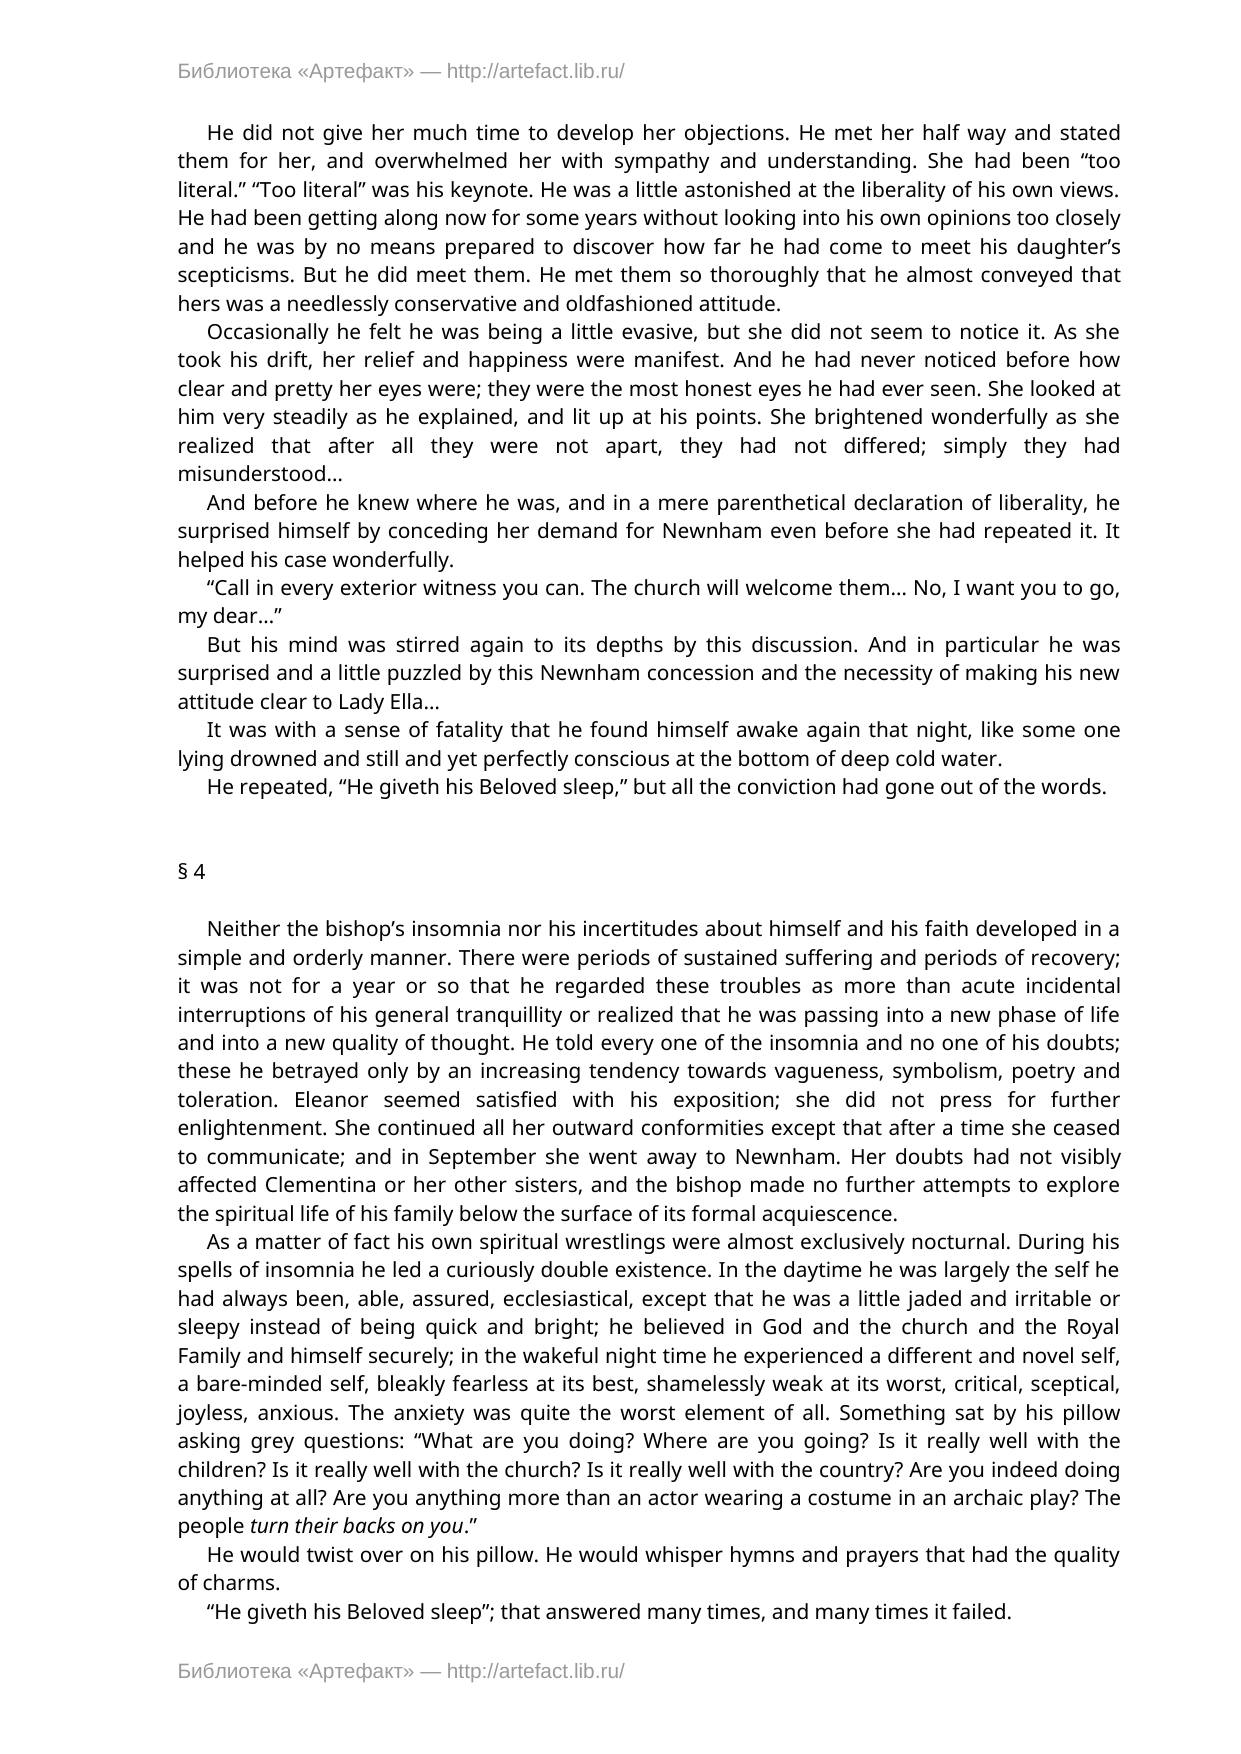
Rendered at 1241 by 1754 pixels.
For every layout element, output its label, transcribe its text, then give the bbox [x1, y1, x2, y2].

text § 4 [177, 857, 1122, 886]
text It was with a sense of fatality that he found himself awake again that night, like some one lying drowned and still and yet perfectly conscious at the bottom of deep cold water. [177, 715, 1122, 772]
text “He giveth his Beloved sleep”; that answered many times, and many times it failed. [177, 1597, 1122, 1625]
text And before he knew where he was, and in a mere parenthetical declaration of liberality, he surprised himself by conceding her demand for Newnham even before she had repeated it. It helped his case wonderfully. [177, 488, 1122, 573]
text But his mind was stirred again to its depths by this discussion. And in particular he was surprised and a little puzzled by this Newnham concession and the necessity of making his new attitude clear to Lady Ella… [177, 630, 1122, 715]
text He repeated, “He giveth his Beloved sleep,” but all the conviction had gone out of the words. [177, 772, 1122, 801]
text He did not give her much time to develop her objections. He met her half way and stated them for her, and overwhelmed her with sympathy and understanding. She had been “too literal.” “Too literal” was his keynote. He was a little astonished at the liberality of his own views. He had been getting along now for some years without looking into his own opinions too closely and he was by no means prepared to discover how far he had come to meet his daughter’s scepticisms. But he did meet them. He met them so thoroughly that he almost conveyed that hers was a needlessly conservative and oldfashioned attitude. [177, 118, 1122, 317]
text “Call in every exterior witness you can. The church will welcome them… No, I want you to go, my dear…” [177, 573, 1122, 630]
text He would twist over on his pillow. He would whisper hymns and prayers that had the quality of charms. [177, 1540, 1122, 1597]
text Neither the bishop’s insomnia nor his incertitudes about himself and his faith developed in a simple and orderly manner. There were periods of sustained suffering and periods of recovery; it was not for a year or so that he regarded these troubles as more than acute incidental interruptions of his general tranquillity or realized that he was passing into a new phase of life and into a new quality of thought. He told every one of the insomnia and no one of his doubts; these he betrayed only by an increasing tendency towards vagueness, symbolism, poetry and toleration. Eleanor seemed satisfied with his exposition; she did not press for further enlightenment. She continued all her outward conformities except that after a time she ceased to communicate; and in September she went away to Newnham. Her doubts had not visibly affected Clementina or her other sisters, and the bishop made no further attempts to explore the spiritual life of his family below the surface of its formal acquiescence. [177, 914, 1122, 1227]
text Occasionally he felt he was being a little evasive, but she did not seem to notice it. As she took his drift, her relief and happiness were manifest. And he had never noticed before how clear and pretty her eyes were; they were the most honest eyes he had ever seen. She looked at him very steadily as he explained, and lit up at his points. She brightened wonderfully as she realized that after all they were not apart, they had not differed; simply they had misunderstood… [177, 317, 1122, 488]
text As a matter of fact his own spiritual wrestlings were almost exclusively nocturnal. During his spells of insomnia he led a curiously double existence. In the daytime he was largely the self he had always been, able, assured, ecclesiastical, except that he was a little jaded and irritable or sleepy instead of being quick and bright; he believed in God and the church and the Royal Family and himself securely; in the wakeful night time he experienced a different and novel self, a bare-minded self, bleakly fearless at its best, shamelessly weak at its worst, critical, sceptical, joyless, anxious. The anxiety was quite the worst element of all. Something sat by his pillow asking grey questions: “What are you doing? Where are you going? Is it really well with the children? Is it really well with the church? Is it really well with the country? Are you indeed doing anything at all? Are you anything more than an actor wearing a costume in an archaic play? The people turn their backs on you.” [177, 1227, 1122, 1540]
